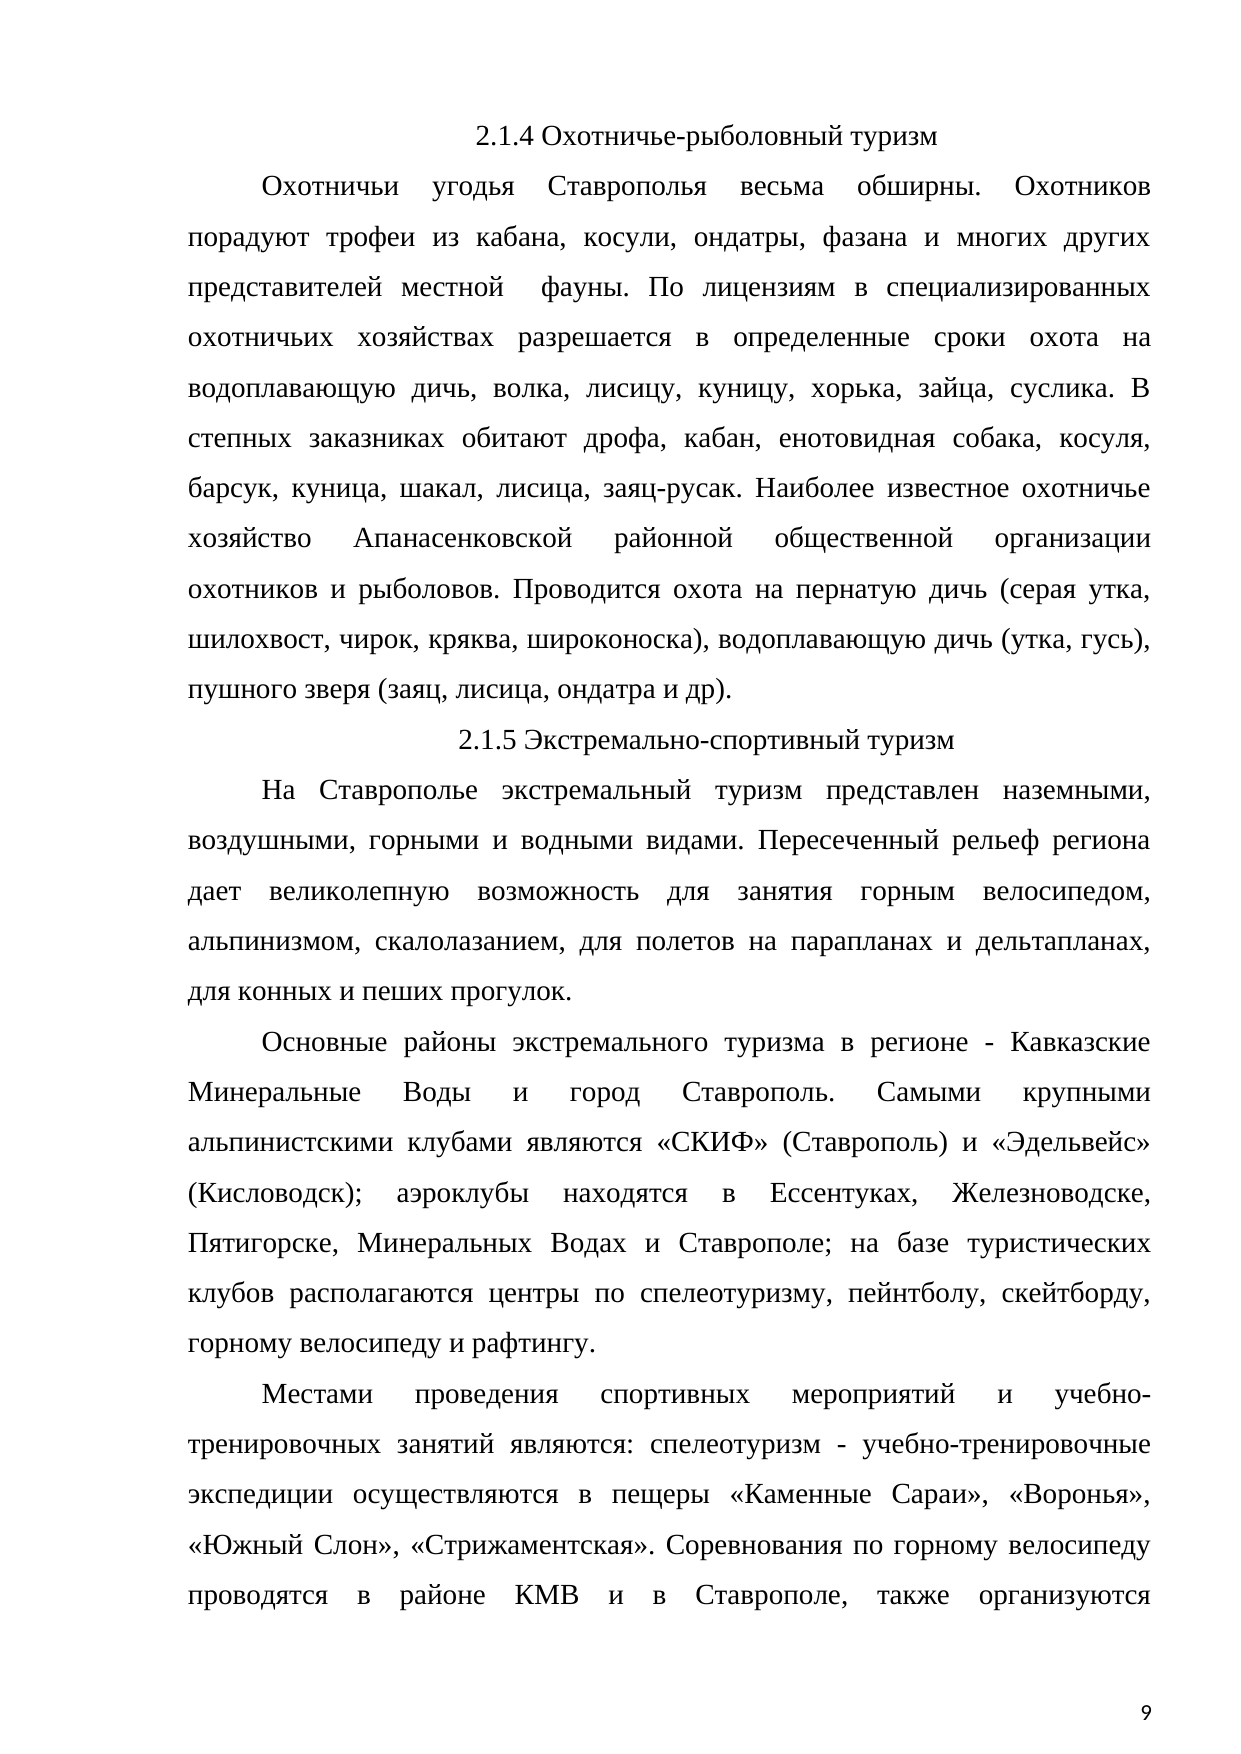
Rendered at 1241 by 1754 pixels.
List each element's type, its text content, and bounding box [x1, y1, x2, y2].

text На Ставрополье экстремальный туризм представлен наземными, воздушными, горными и водными видами. Пересеченный рельеф региона дает великолепную возможность для занятия горным велосипедом, альпинизмом, скалолазанием, для полетов на парапланах и дельтапланах, для конных и пеших прогулок. [188, 772, 1152, 1007]
text Охотничьи угодья Ставрополья весьма обширны. Охотников порадуют трофеи из кабана, косули, ондатры, фазана и многих других представителей местной фауны. По лицензиям в специализированных охотничьих хозяйствах разрешается в определенные сроки охота на водоплавающую дичь, волка, лисицу, куницу, хорька, зайца, суслика. В степных заказниках обитают дрофа, кабан, енотовидная собака, косуля, барсук, куница, шакал, лисица, заяц-русак. Наиболее известное охотничье хозяйство Апанасенковской районной общественной организации охотников и рыболовов. Проводится охота на пернатую дичь (серая утка, шилохвост, чирок, кряква, широконоска), водоплавающую дичь (утка, гусь), пушного зверя (заяц, лисица, ондатра и др). [188, 168, 1152, 705]
text Основные районы экстремального туризма в регионе - Кавказские Минеральные Воды и город Ставрополь. Самыми крупными альпинистскими клубами являются «СКИФ» (Ставрополь) и «Эдельвейс» (Кисловодск); аэроклубы находятся в Ессентуках, Железноводске, Пятигорске, Минеральных Водах и Ставрополе; на базе туристических клубов располагаются центры по спелеотуризму, пейнтболу, скейтборду, горному велосипеду и рафтингу. [188, 1024, 1152, 1359]
text 2.1.5 Экстремально-спортивный туризм [188, 722, 1152, 755]
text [188, 1376, 1152, 1611]
text 2.1.4 Охотничье-рыболовный туризм [188, 118, 1152, 152]
